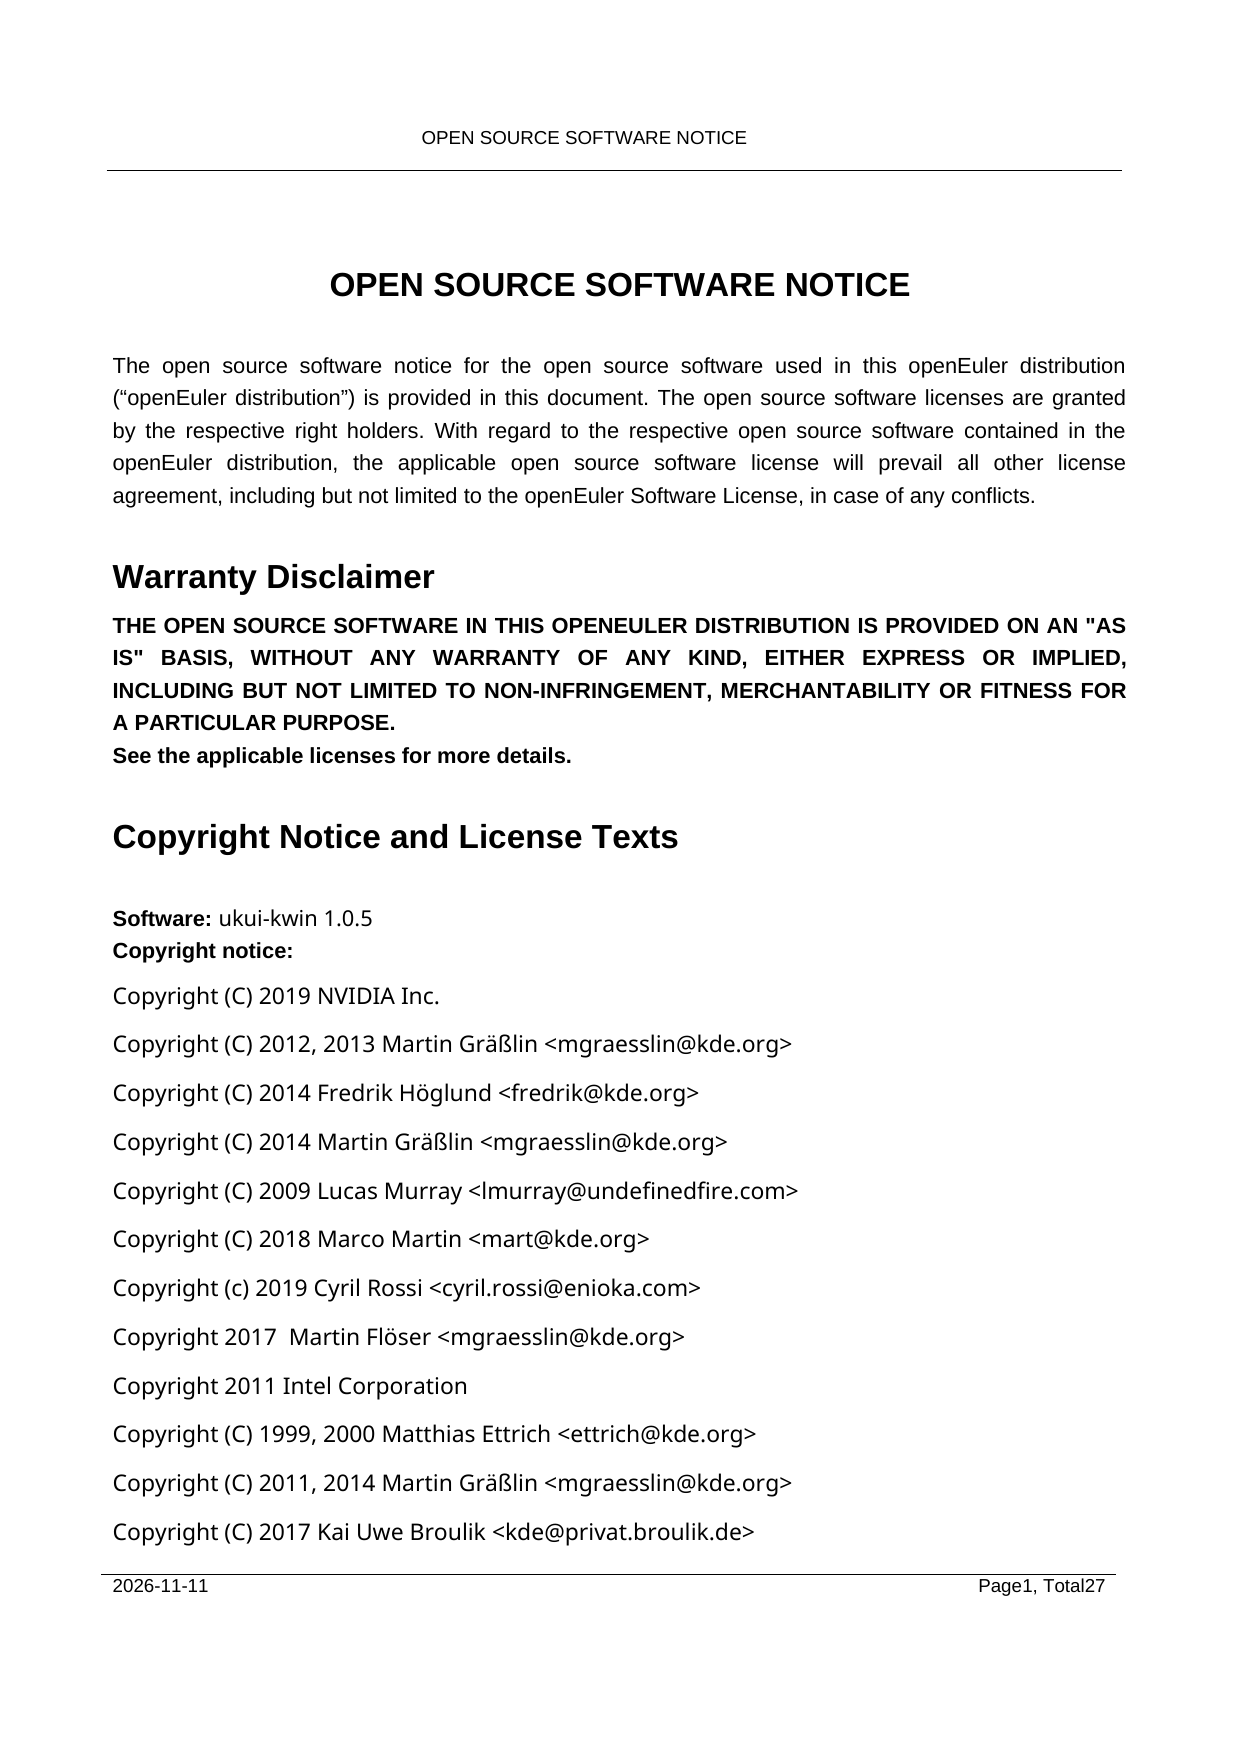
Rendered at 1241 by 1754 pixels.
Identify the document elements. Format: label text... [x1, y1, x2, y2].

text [112, 979, 1128, 1548]
text THE OPEN SOURCE SOFTWARE IN THIS OPENEULER DISTRIBUTION IS PROVIDED ON AN "AS IS" BASIS, WITHOUT ANY WARRANTY OF ANY KIND, EITHER EXPRESS OR IMPLIED, INCLUDING BUT NOT LIMITED TO NON-INFRINGEMENT, MERCHANTABILITY OR FITNESS FOR A PARTICULAR PURPOSE. See the applicable licenses for more details. [112, 609, 1128, 771]
text Warranty Disclaimer [112, 544, 1128, 609]
text The open source software notice for the open source software used in this openEuler distribution (“openEuler distribution”) is provided in this document. The open source software licenses are granted by the respective right holders. With regard to the respective open source software contained in the openEuler distribution, the applicable open source software license will prevail all other license agreement, including but not limited to the openEuler Software License, in case of any conflicts. [112, 349, 1128, 511]
text Copyright Notice and License Texts [112, 804, 1128, 869]
text Copyright notice: [112, 934, 1128, 966]
text OPEN SOURCE SOFTWARE NOTICE [112, 251, 1128, 316]
text Software: ukui-kwin 1.0.5 [112, 901, 1128, 934]
